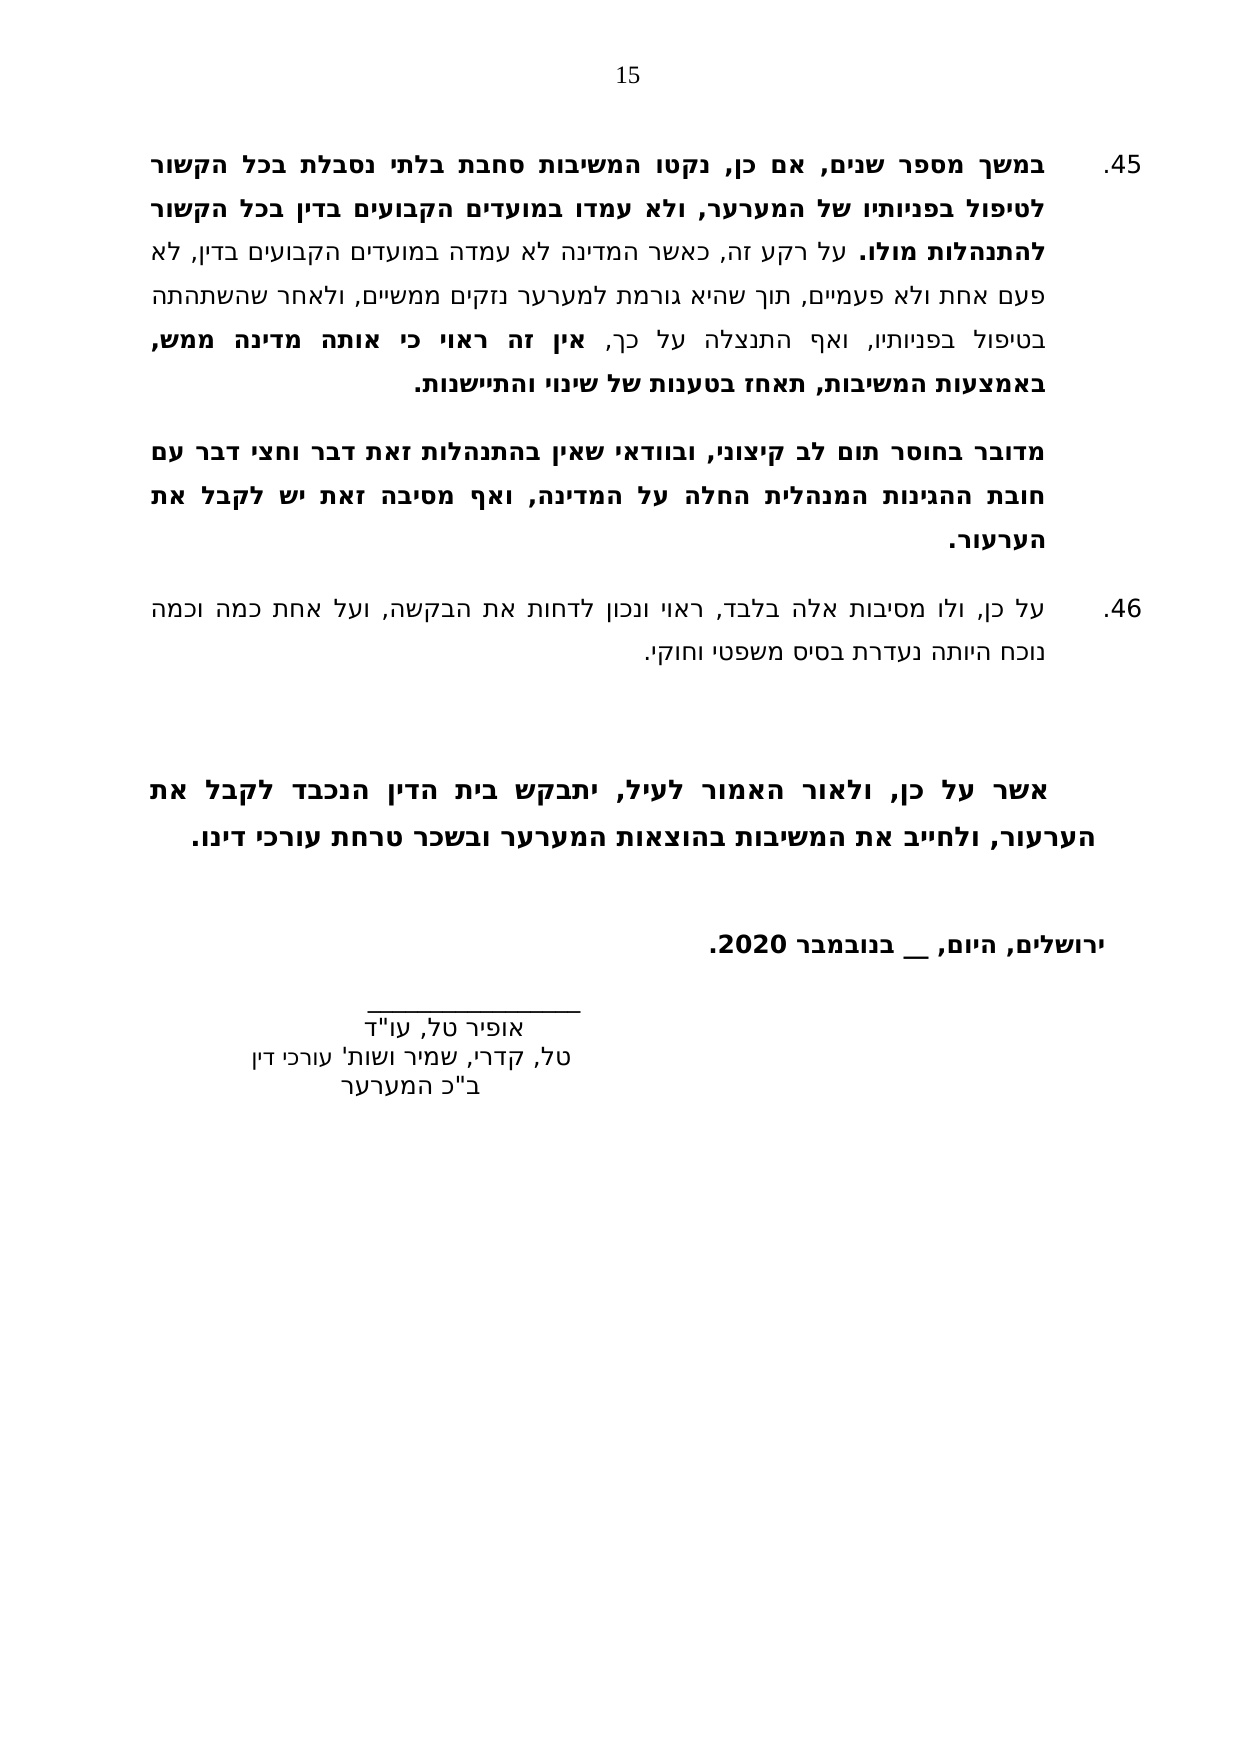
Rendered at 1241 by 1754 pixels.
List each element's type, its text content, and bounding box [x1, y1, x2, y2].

text _________________ אופיר טל, עו"ד [150, 984, 1096, 1042]
text ב"כ המערער [150, 1071, 1096, 1100]
list במשך מספר שנים, אם כן, נקטו המשיבות סחבת בלתי נסבלת בכל הקשור לטיפול בפניותיו של המערער, ולא עמדו במועדים הקבועים בדין בכל הקשור להתנהלות מולו. על רקע זה, כאשר המדינה לא עמדה במועדים הקבועים בדין, לא פעם אחת ולא פעמיים, תוך שהיא גורמת למערער נזקים ממשיים, ולאחר שהשתהתה בטיפול בפניותיו, ואף התנצלה על כך, אין זה ראוי כי אותה מדינה ממש, באמצעות המשיבות, תאחז בטענות של שינוי והתיישנות. [150, 150, 1102, 398]
text אשר על כן, ולאור האמור לעיל, יתבקש בית הדין הנכבד לקבל את הערעור, ולחייב את המשיבות בהוצאות המערער ובשכר טרחת עורכי דינו. [150, 774, 1097, 853]
text טל, קדרי, שמיר ושות' עורכי דין [150, 1042, 1096, 1071]
text ירושלים, היום, __ בנובמבר 2020. [150, 931, 1105, 960]
text מדובר בחוסר תום לב קיצוני, ובוודאי שאין בהתנהלות זאת דבר וחצי דבר עם חובת ההגינות המנהלית החלה על המדינה, ואף מסיבה זאת יש לקבל את הערעור. [150, 437, 1046, 554]
list על כן, ולו מסיבות אלה בלבד, ראוי ונכון לדחות את הבקשה, ועל אחת כמה וכמה נוכח היותה נעדרת בסיס משפטי וחוקי. [150, 594, 1102, 667]
